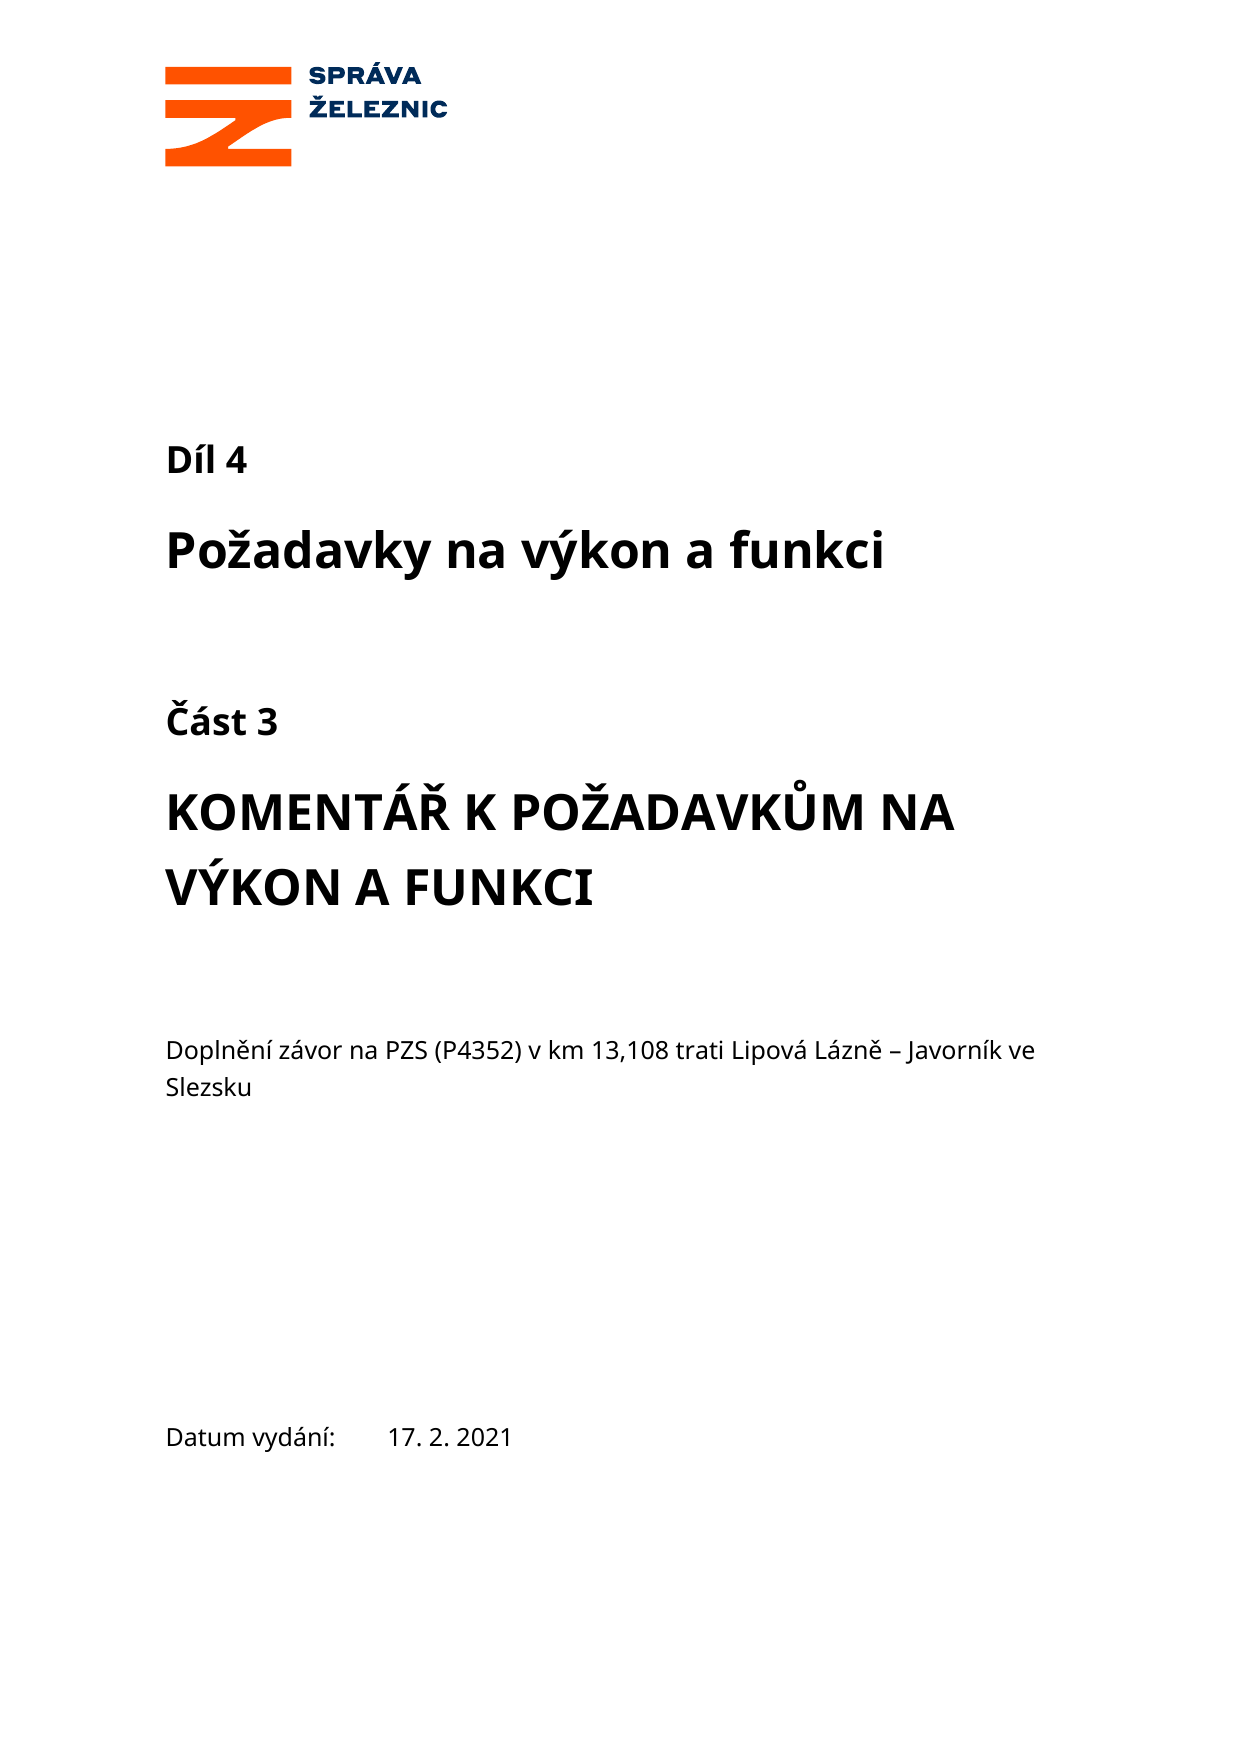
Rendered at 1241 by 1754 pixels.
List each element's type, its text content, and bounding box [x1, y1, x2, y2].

text Datum vydání: 17. 2. 2021 [165, 1419, 1075, 1454]
text Požadavky na výkon a funkci [165, 514, 1075, 583]
text KOMENTÁŘ K POŽADAVKŮM NA VÝKON A FUNKCI [165, 777, 1075, 920]
text Část 3 [165, 696, 1075, 747]
text Díl 4 [165, 433, 1075, 484]
